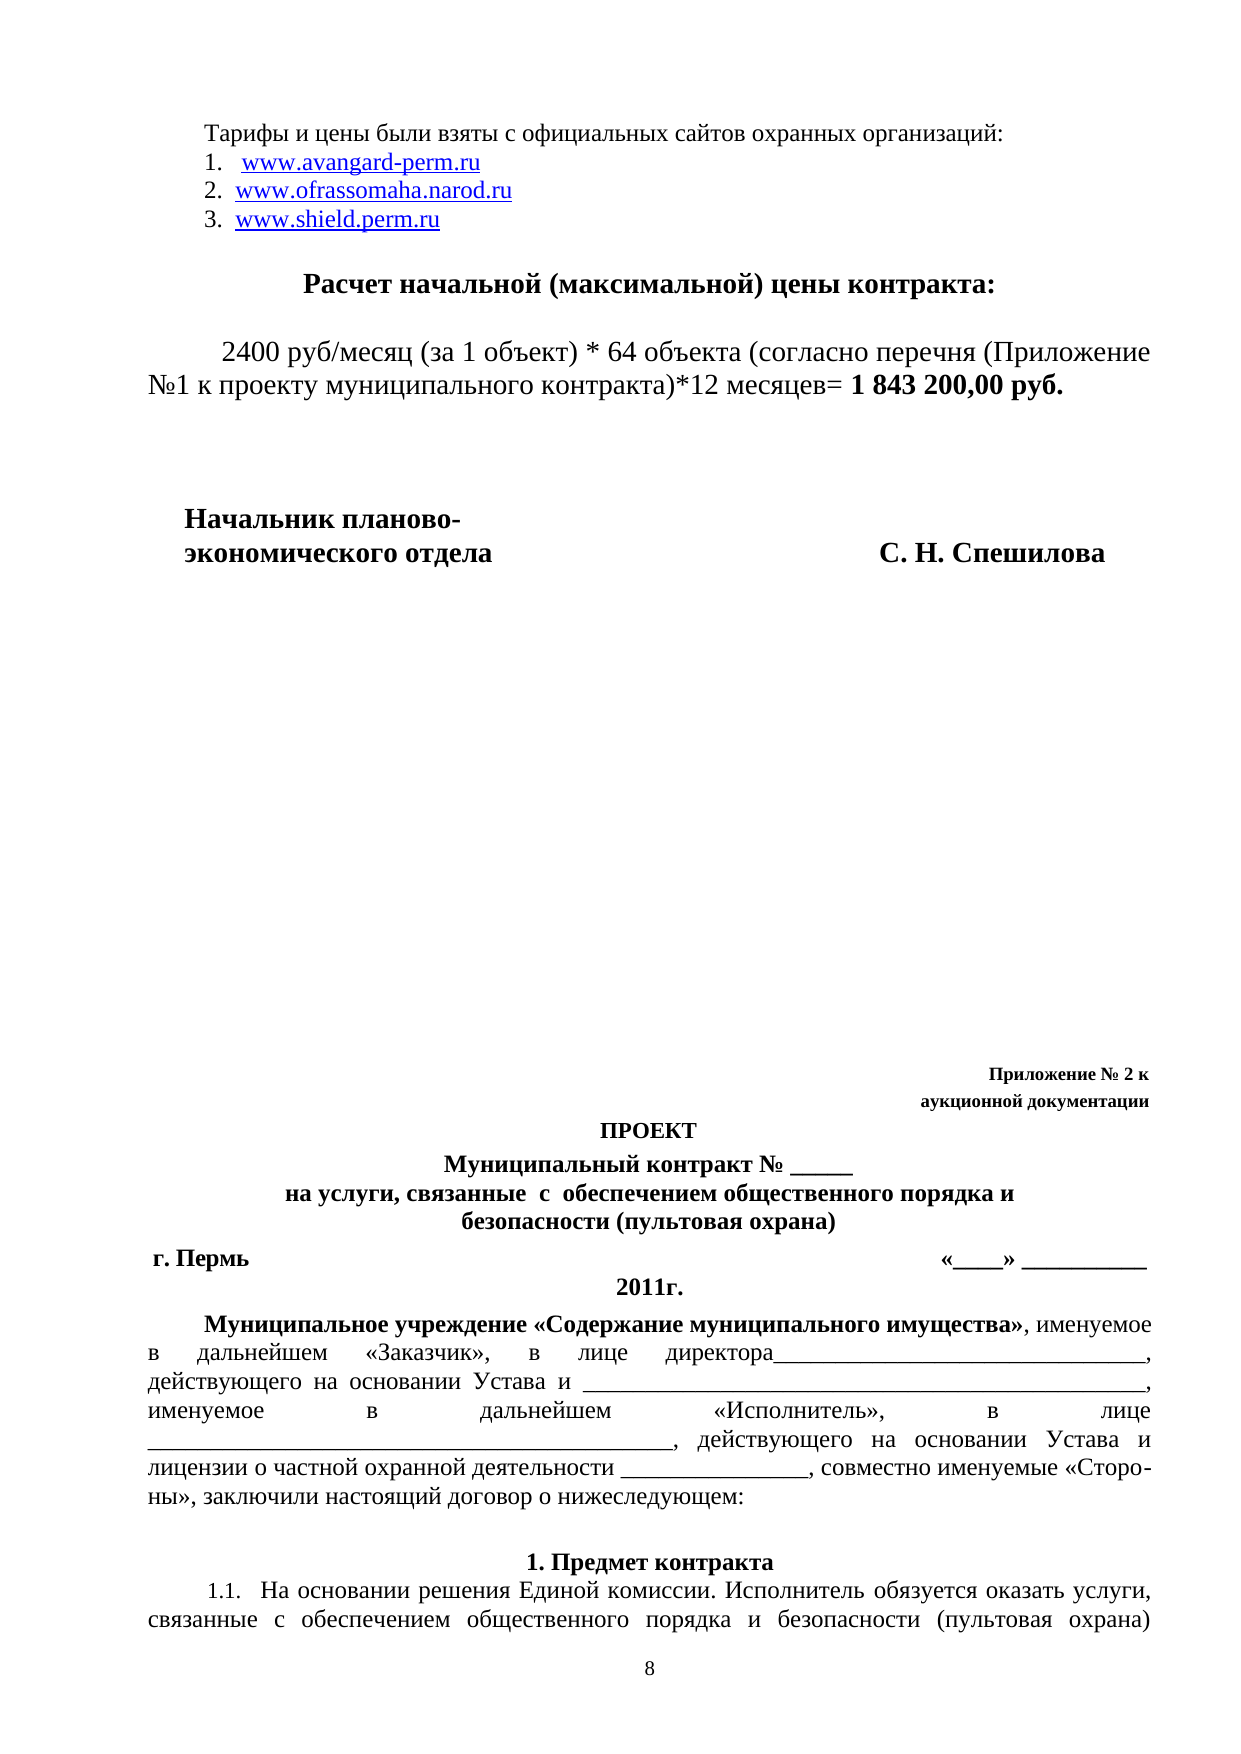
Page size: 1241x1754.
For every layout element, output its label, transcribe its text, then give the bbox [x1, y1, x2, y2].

text Муниципальный контракт № _____ [148, 1149, 1149, 1178]
text Расчет начальной (максимальной) цены контракта: [148, 267, 1152, 300]
text 2. www.ofrassomaha.narod.ru [148, 176, 1152, 204]
text г. Пермь «____» __________ 2011г. [148, 1243, 1152, 1301]
text Тарифы и цены были взяты с официальных сайтов охранных организаций: [148, 118, 1152, 147]
text 3. www.shield.perm.ru [148, 204, 1152, 233]
text 2400 руб/месяц (за 1 объект) * 64 объекта (согласно перечня (Приложение №1 к проекту муниципального контракта)*12 месяцев= 1 843 200,00 руб. [148, 334, 1152, 401]
text экономического отдела С. Н. Спешилова [148, 535, 1152, 568]
text Приложение № 2 к [148, 1063, 1149, 1084]
text Муниципальное учреждение «Содержание муниципального имущества», именуемое в дальнейшем «Заказчик», в лице директора______________________________, действующего на основании Устава и _____________________________________________, именуемое в дальнейшем «Исполнитель», в лице __________________________________________, действующего на основании Устава и лицензии о частной охранной деятельности _______________, совместно именуемые «Стороны», заключили настоящий договор о нижеследующем: [148, 1309, 1152, 1510]
list www.avangard-perm.ru [204, 147, 1152, 176]
text Начальник планово- [148, 501, 1152, 535]
text аукционной документации [148, 1090, 1149, 1111]
text на услуги, связанные с обеспечением общественного порядка и [148, 1178, 1152, 1206]
text 1. Предмет контракта [148, 1547, 1152, 1575]
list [148, 1575, 1152, 1633]
text безопасности (пультовая охрана) [148, 1206, 1149, 1235]
text ПРОЕКТ [148, 1117, 1149, 1143]
